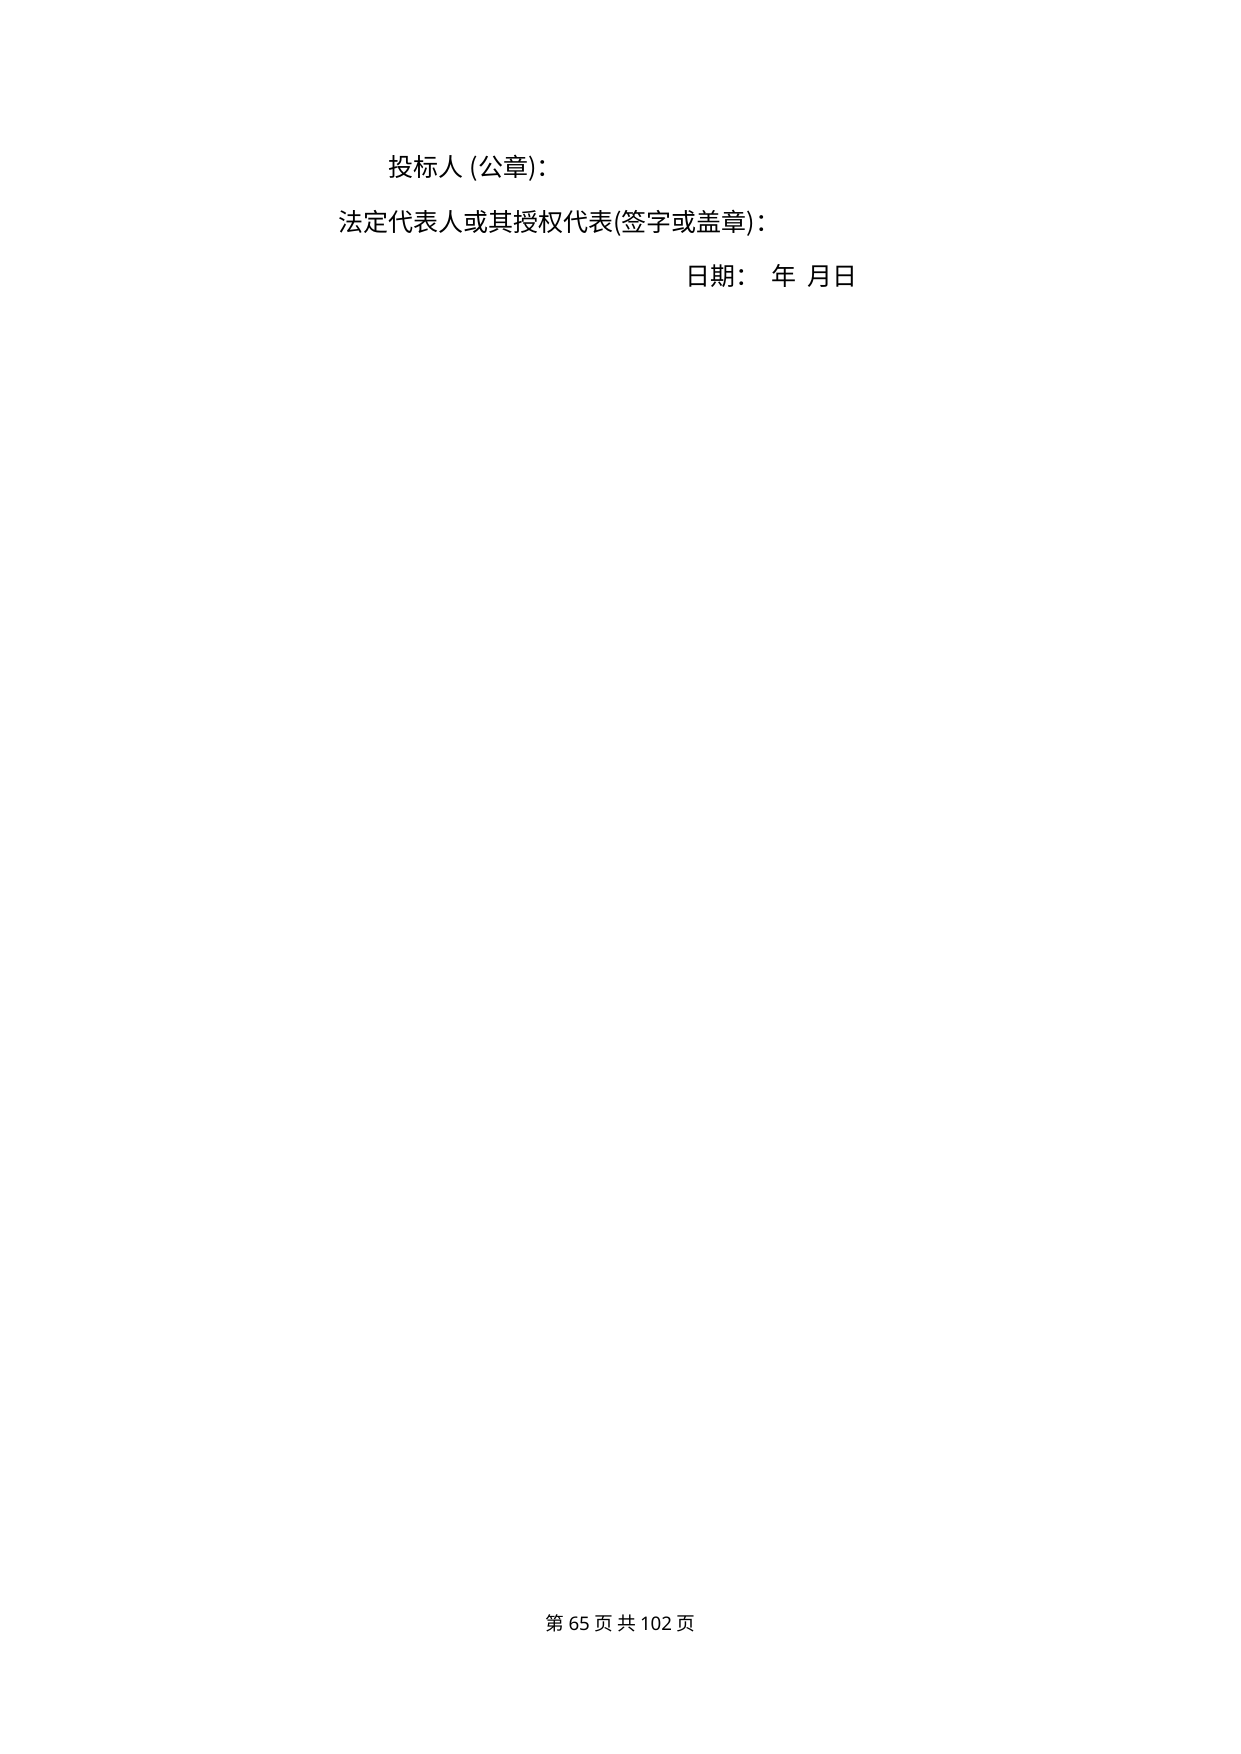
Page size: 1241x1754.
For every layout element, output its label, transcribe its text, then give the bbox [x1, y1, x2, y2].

text 日期： 年 月日 [148, 256, 1093, 293]
text 法定代表人或其授权代表(签字或盖章)： [148, 202, 1093, 238]
text 投标人 (公章)： [148, 148, 1093, 184]
